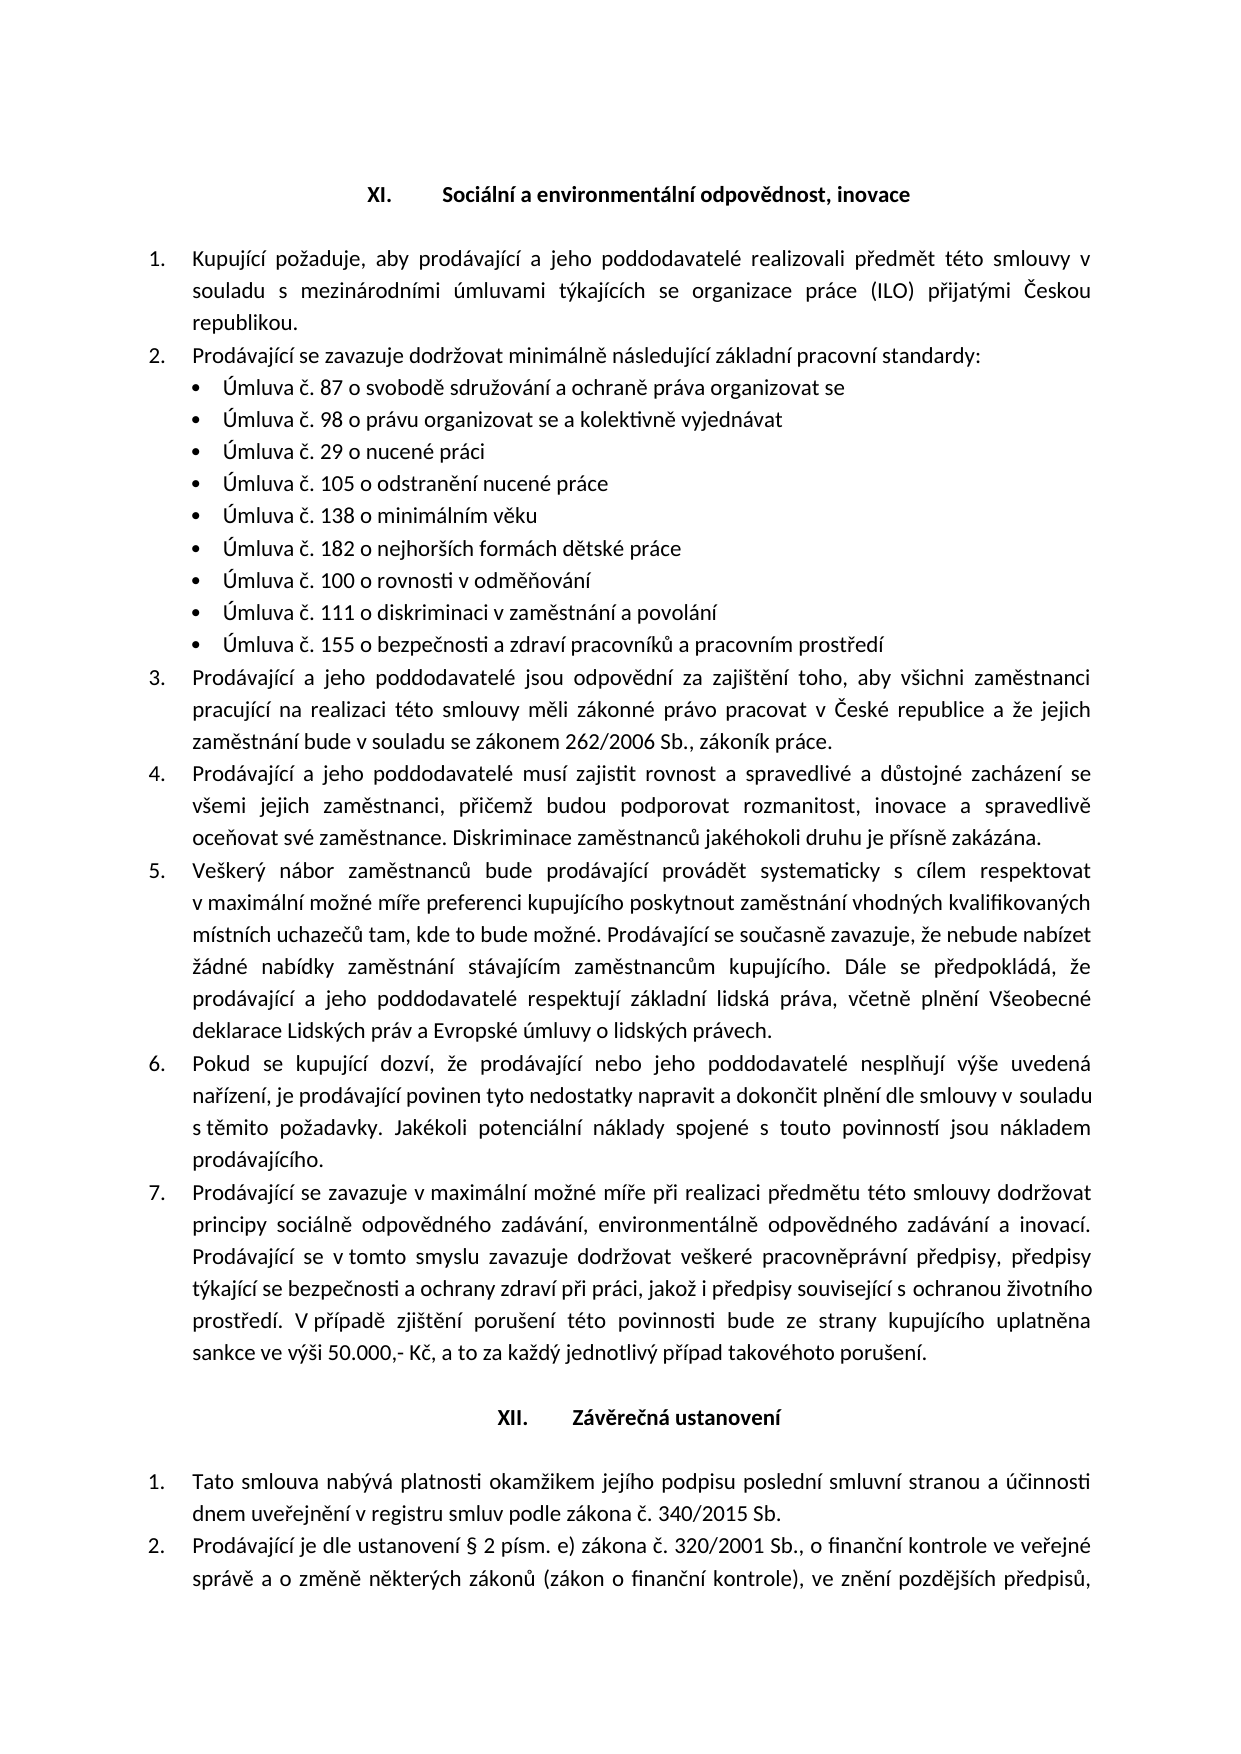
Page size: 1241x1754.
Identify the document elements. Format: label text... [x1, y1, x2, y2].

list Tato smlouva nabývá platnosti okamžikem jejího podpisu poslední smluvní stranou a účinnosti dnem uveřejnění v registru smluv podle zákona č. 340/2015 Sb. [148, 1467, 1093, 1527]
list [148, 1532, 1093, 1592]
list Pokud se kupující dozví, že prodávající nebo jeho poddodavatelé nesplňují výše uvedená nařízení, je prodávající povinen tyto nedostatky napravit a dokončit plnění dle smlouvy v souladu s těmito požadavky. Jakékoli potenciální náklady spojené s touto povinností jsou nákladem prodávajícího. [148, 1049, 1093, 1173]
list Prodávající se zavazuje dodržovat minimálně následující základní pracovní standardy: [148, 341, 1093, 369]
list Úmluva č. 98 o právu organizovat se a kolektivně vyjednávat [192, 405, 1093, 433]
list Úmluva č. 29 o nucené práci [192, 437, 1093, 465]
list Veškerý nábor zaměstnanců bude prodávající provádět systematicky s cílem respektovat v maximální možné míře preferenci kupujícího poskytnout zaměstnání vhodných kvalifikovaných místních uchazečů tam, kde to bude možné. Prodávající se současně zavazuje, že nebude nabízet žádné nabídky zaměstnání stávajícím zaměstnancům kupujícího. Dále se předpokládá, že prodávající a jeho poddodavatelé respektují základní lidská práva, včetně plnění Všeobecné deklarace Lidských práv a Evropské úmluvy o lidských právech. [148, 856, 1093, 1045]
list Úmluva č. 100 o rovnosti v odměňování [192, 566, 1093, 594]
list Kupující požaduje, aby prodávající a jeho poddodavatelé realizovali předmět této smlouvy v souladu s mezinárodními úmluvami týkajících se organizace práce (ILO) přijatými Českou republikou. [148, 244, 1093, 337]
list Úmluva č. 155 o bezpečnosti a zdraví pracovníků a pracovním prostředí [192, 630, 1093, 658]
list Úmluva č. 182 o nejhorších formách dětské práce [192, 534, 1093, 562]
list Prodávající a jeho poddodavatelé jsou odpovědní za zajištění toho, aby všichni zaměstnanci pracující na realizaci této smlouvy měli zákonné právo pracovat v České republice a že jejich zaměstnání bude v souladu se zákonem 262/2006 Sb., zákoník práce. [148, 663, 1093, 755]
list Prodávající se zavazuje v maximální možné míře při realizaci předmětu této smlouvy dodržovat principy sociálně odpovědného zadávání, environmentálně odpovědného zadávání a inovací. Prodávající se v tomto smyslu zavazuje dodržovat veškeré pracovněprávní předpisy, předpisy týkající se bezpečnosti a ochrany zdraví při práci, jakož i předpisy související s ochranou životního prostředí. V případě zjištění porušení této povinnosti bude ze strany kupujícího uplatněna sankce ve výši 50.000,- Kč, a to za každý jednotlivý případ takovéhoto porušení. [148, 1178, 1093, 1367]
list Úmluva č. 87 o svobodě sdružování a ochraně práva organizovat se [192, 373, 1093, 401]
list Sociální a environmentální odpovědnost, inovace [185, 180, 1093, 208]
list Prodávající a jeho poddodavatelé musí zajistit rovnost a spravedlivé a důstojné zacházení se všemi jejich zaměstnanci, přičemž budou podporovat rozmanitost, inovace a spravedlivě oceňovat své zaměstnance. Diskriminace zaměstnanců jakéhokoli druhu je přísně zakázána. [148, 759, 1093, 852]
list Úmluva č. 105 o odstranění nucené práce [192, 469, 1093, 497]
list Závěrečná ustanovení [185, 1403, 1093, 1431]
list Úmluva č. 111 o diskriminaci v zaměstnání a povolání [192, 598, 1093, 626]
list Úmluva č. 138 o minimálním věku [192, 502, 1093, 530]
